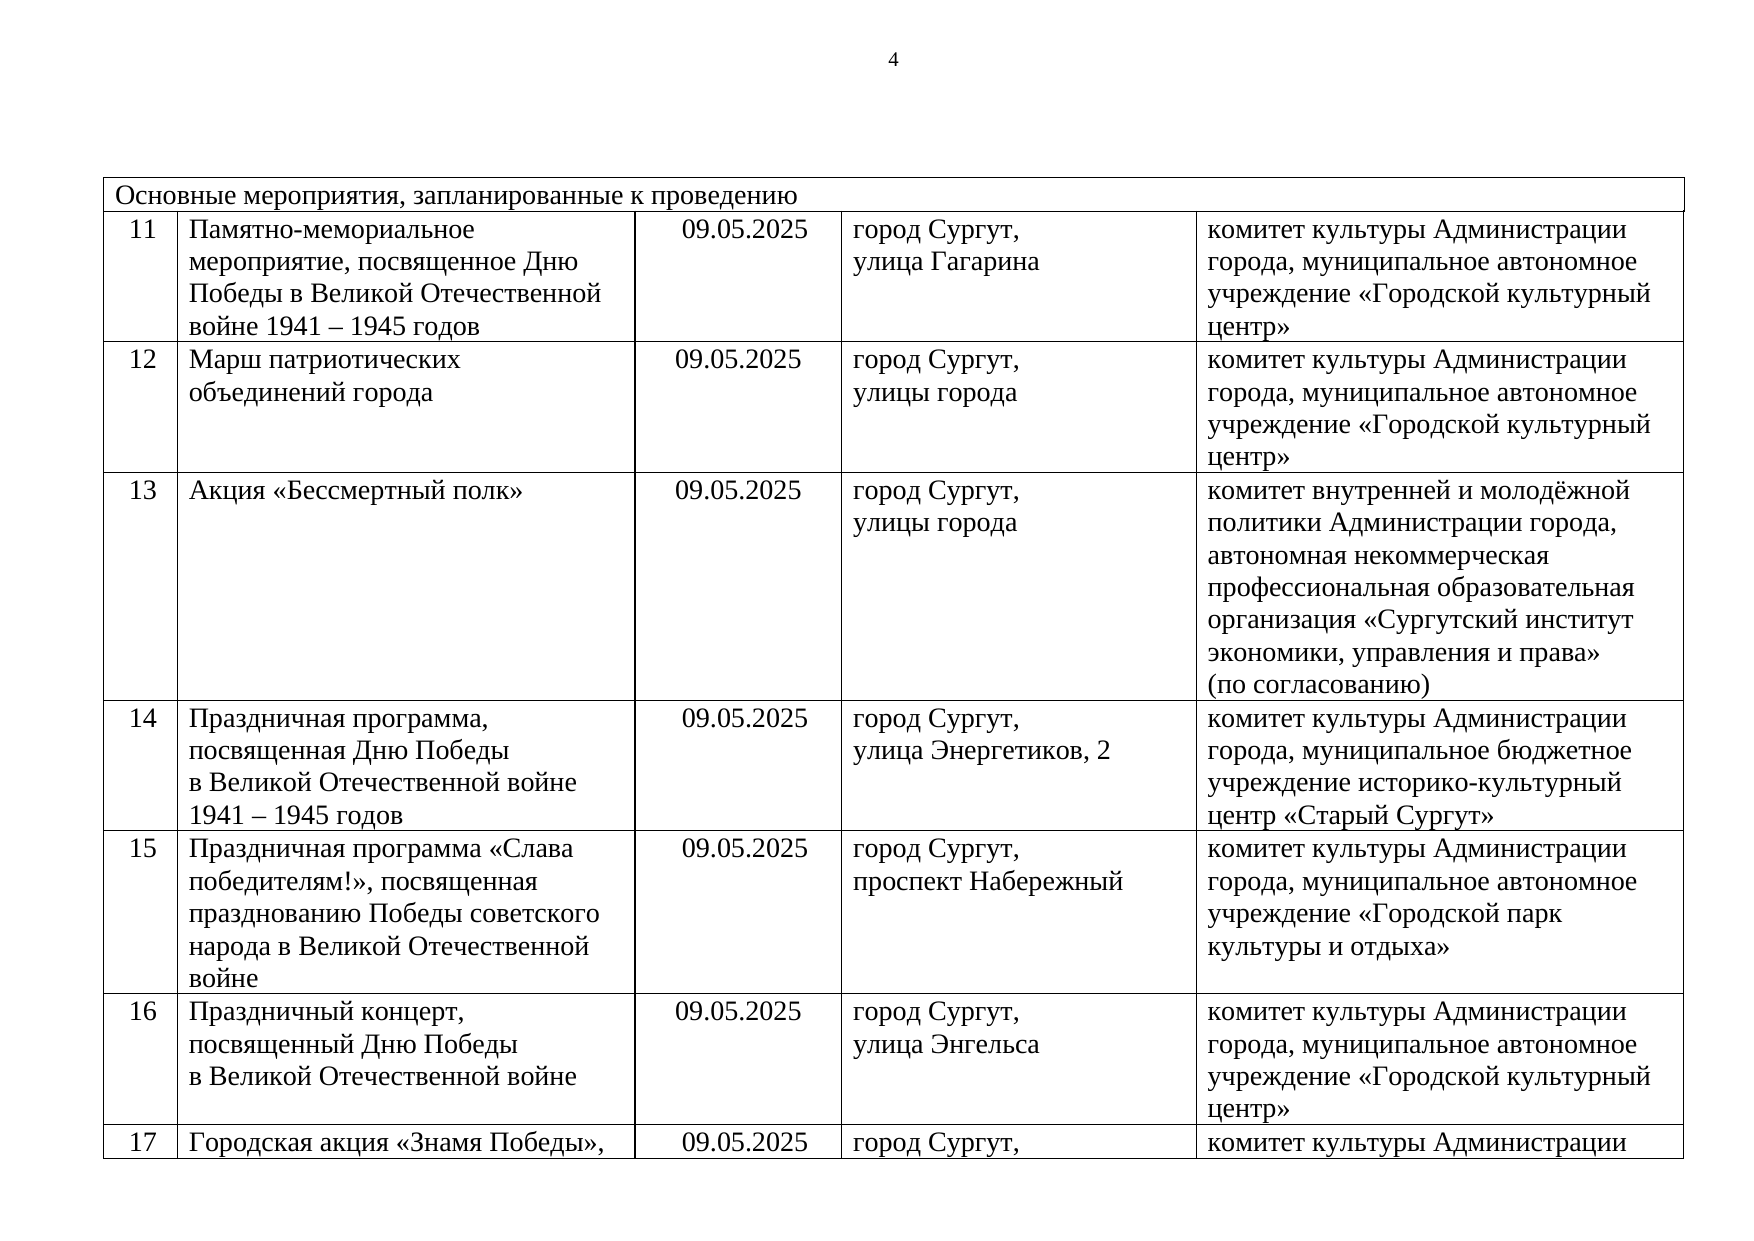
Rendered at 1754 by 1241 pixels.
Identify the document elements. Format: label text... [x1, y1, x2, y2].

table_cell Праздничный концерт, посвященный Дню Победы в Великой Отечественной войне [178, 994, 634, 1124]
table_cell город Сургут, улица Энергетиков, 2 [842, 701, 1196, 830]
table_cell 09.05.2025 [636, 1125, 841, 1157]
table_cell 14 [104, 701, 177, 830]
table_cell город Сургут, улицы города [842, 473, 1196, 700]
table_cell Праздничная программа, посвященная Дню Победы в Великой Отечественной войне 1941 – 1945 годов [178, 701, 634, 830]
table_cell 09.05.2025 [636, 212, 841, 341]
table_cell город Сургут, улицы города [842, 342, 1196, 472]
table_cell 09.05.2025 [636, 342, 841, 472]
table_cell комитет культуры Администрации города, муниципальное автономное учреждение «Городской культурный центр» [1197, 342, 1683, 472]
table_cell Марш патриотических объединений города [178, 342, 634, 472]
table_cell Праздничная программа «Слава победителям!», посвященная празднованию Победы советского народа в Великой Отечественной войне [178, 831, 634, 993]
table_cell комитет культуры Администрации города, муниципальное автономное учреждение «Городской парк культуры и отдыха» [1197, 831, 1683, 993]
table_cell 16 [104, 994, 177, 1124]
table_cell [842, 1125, 1196, 1157]
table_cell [1197, 212, 1683, 341]
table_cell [178, 1125, 634, 1157]
table_cell 09.05.2025 [636, 701, 841, 830]
table_cell 09.05.2025 [636, 473, 841, 700]
table_cell 17 [104, 1125, 177, 1157]
table_cell город Сургут, проспект Набережный [842, 831, 1196, 993]
table_cell 15 [104, 831, 177, 993]
table_cell Памятно-мемориальное мероприятие, посвященное Дню Победы в Великой Отечественной войне 1941 – 1945 годов [178, 212, 634, 341]
table_cell комитет культуры Администрации города, муниципальное автономное учреждение «Городской культурный центр» [1197, 994, 1683, 1124]
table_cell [1197, 1125, 1683, 1157]
table_cell город Сургут, улица Гагарина [842, 212, 1196, 341]
table_cell 12 [104, 342, 177, 472]
table_header Основные мероприятия, запланированные к проведению [104, 178, 1684, 211]
table_cell комитет внутренней и молодёжной политики Администрации города, автономная некоммерческая профессиональная образовательная организация «Сургутский институт экономики, управления и права» (по согласованию) [1197, 473, 1683, 700]
table_cell 09.05.2025 [636, 994, 841, 1124]
table_cell 11 [104, 212, 177, 341]
table_cell Акция «Бессмертный полк» [178, 473, 634, 700]
table_cell город Сургут, улица Энгельса [842, 994, 1196, 1124]
table_cell 13 [104, 473, 177, 700]
table_cell комитет культуры Администрации города, муниципальное бюджетное учреждение историко-культурный центр «Старый Сургут» [1197, 701, 1683, 830]
table_cell 09.05.2025 [636, 831, 841, 993]
